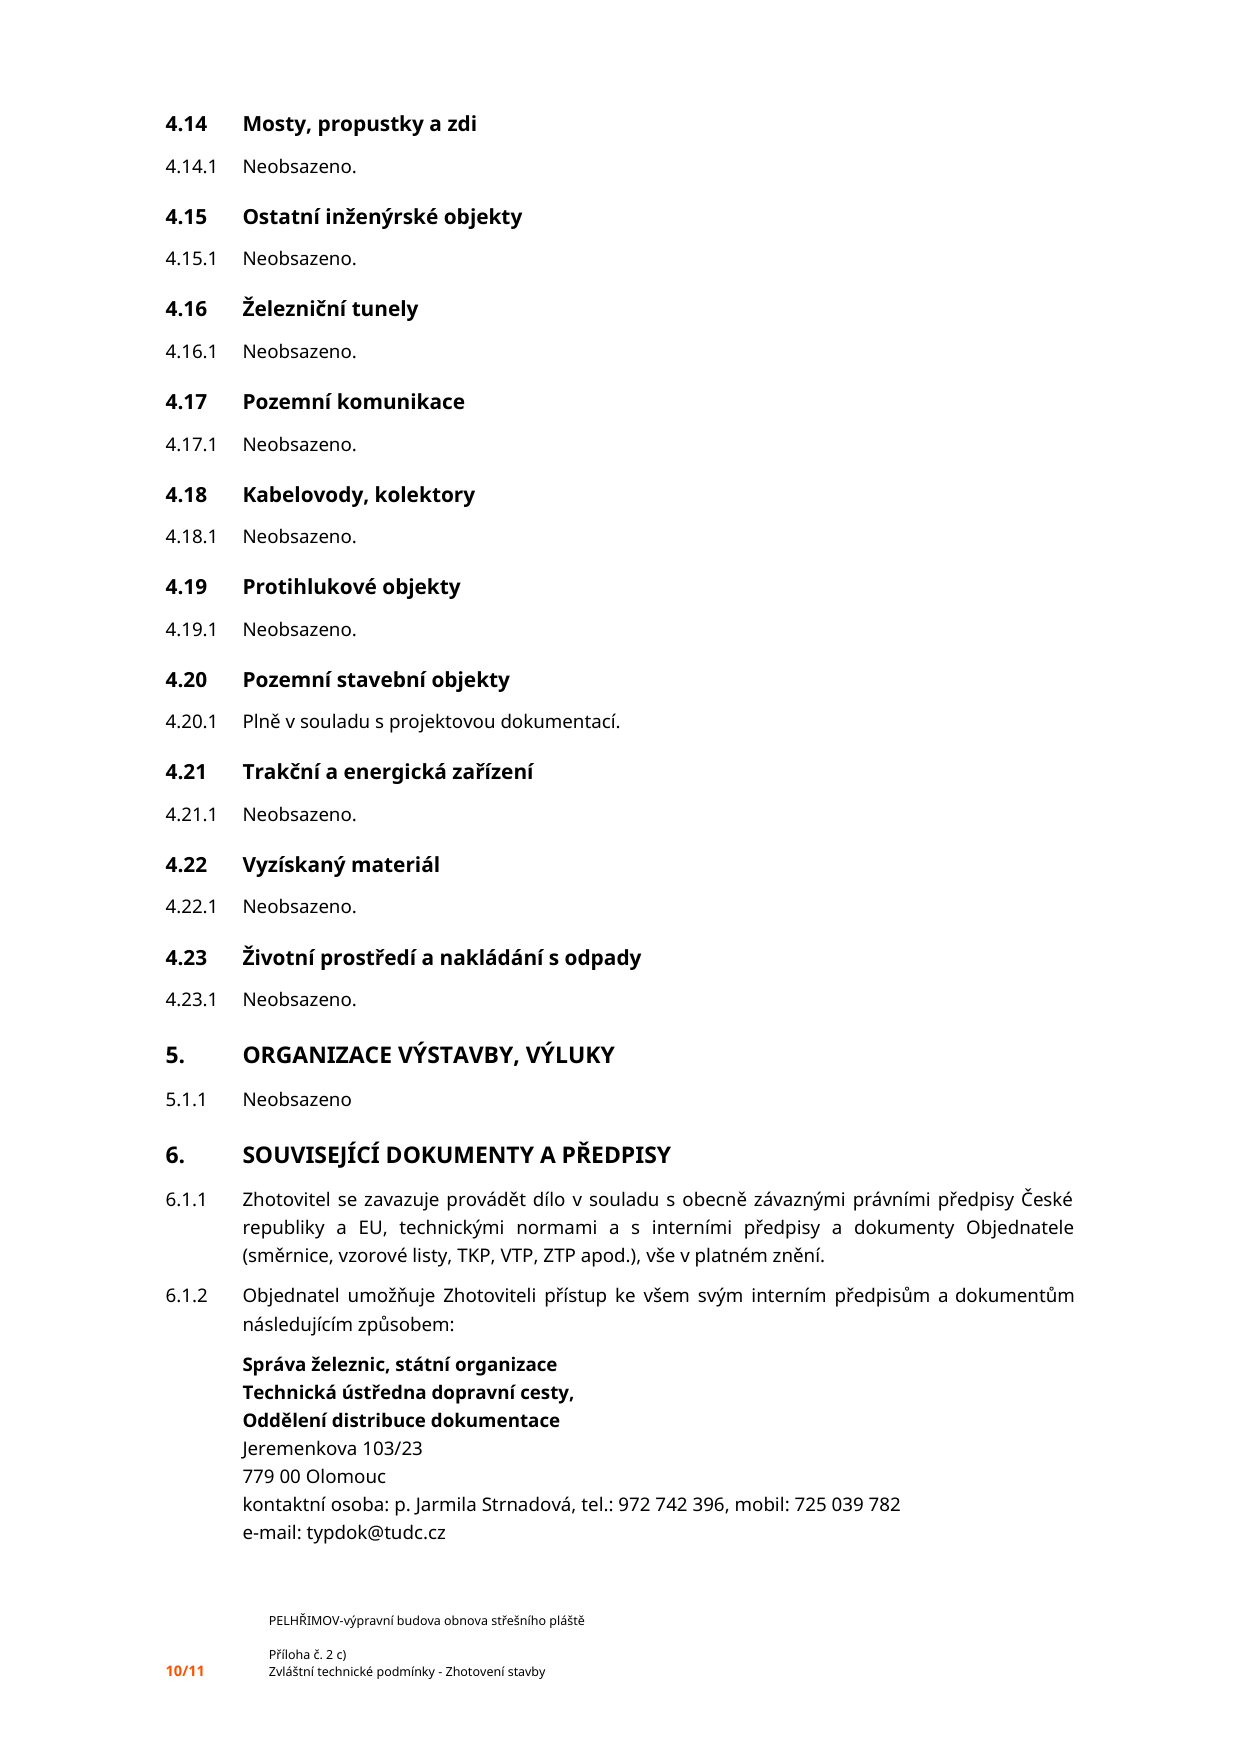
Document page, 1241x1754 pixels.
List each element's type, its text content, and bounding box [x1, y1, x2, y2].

text Železniční tunely [165, 294, 1075, 323]
text Pozemní komunikace [165, 387, 1075, 416]
text Jeremenkova 103/23 [242, 1435, 1075, 1461]
text Neobsazeno [165, 1086, 1075, 1112]
text Životní prostředí a nakládání s odpady [165, 943, 1075, 971]
text Ostatní inženýrské objekty [165, 202, 1075, 230]
text Plně v souladu s projektovou dokumentací. [165, 709, 1075, 734]
text ORGANIZACE VÝSTAVBY, VÝLUKY [165, 1039, 1075, 1071]
text Vyzískaný materiál [165, 850, 1075, 878]
text Kabelovody, kolektory [165, 480, 1075, 508]
text Neobsazeno. [165, 338, 1075, 364]
text 779 00 Olomouc [242, 1463, 1075, 1489]
text Neobsazeno. [165, 801, 1075, 827]
text Trakční a energická zařízení [165, 757, 1075, 786]
text Pozemní stavební objekty [165, 665, 1075, 693]
text Protihlukové objekty [165, 572, 1075, 601]
text Neobsazeno. [165, 894, 1075, 919]
text Neobsazeno. [165, 986, 1075, 1012]
text e-mail: typdok@tudc.cz [242, 1519, 1075, 1545]
text Technická ústředna dopravní cesty, [242, 1379, 1075, 1405]
text Správa železnic, státní organizace [242, 1351, 1075, 1377]
text Neobsazeno. [165, 616, 1075, 642]
text Zhotovitel se zavazuje provádět dílo v souladu s obecně závaznými právními předpisy České republiky a EU, technickými normami a s interními předpisy a dokumenty Objednatele (směrnice, vzorové listy, TKP, VTP, ZTP apod.), vše v platném znění. [165, 1186, 1075, 1268]
text Neobsazeno. [165, 153, 1075, 178]
text SOUVISEJÍCÍ DOKUMENTY A PŘEDPISY [165, 1139, 1075, 1171]
text kontaktní osoba: p. Jarmila Strnadová, tel.: 972 742 396, mobil: 725 039 782 [242, 1491, 1075, 1517]
text Neobsazeno. [165, 523, 1075, 549]
text Objednatel umožňuje Zhotoviteli přístup ke všem svým interním předpisům a dokumentům následujícím způsobem: [165, 1283, 1075, 1336]
text Oddělení distribuce dokumentace [242, 1407, 1075, 1433]
text Mosty, propustky a zdi [165, 109, 1075, 138]
text Neobsazeno. [165, 246, 1075, 271]
text Neobsazeno. [165, 431, 1075, 456]
